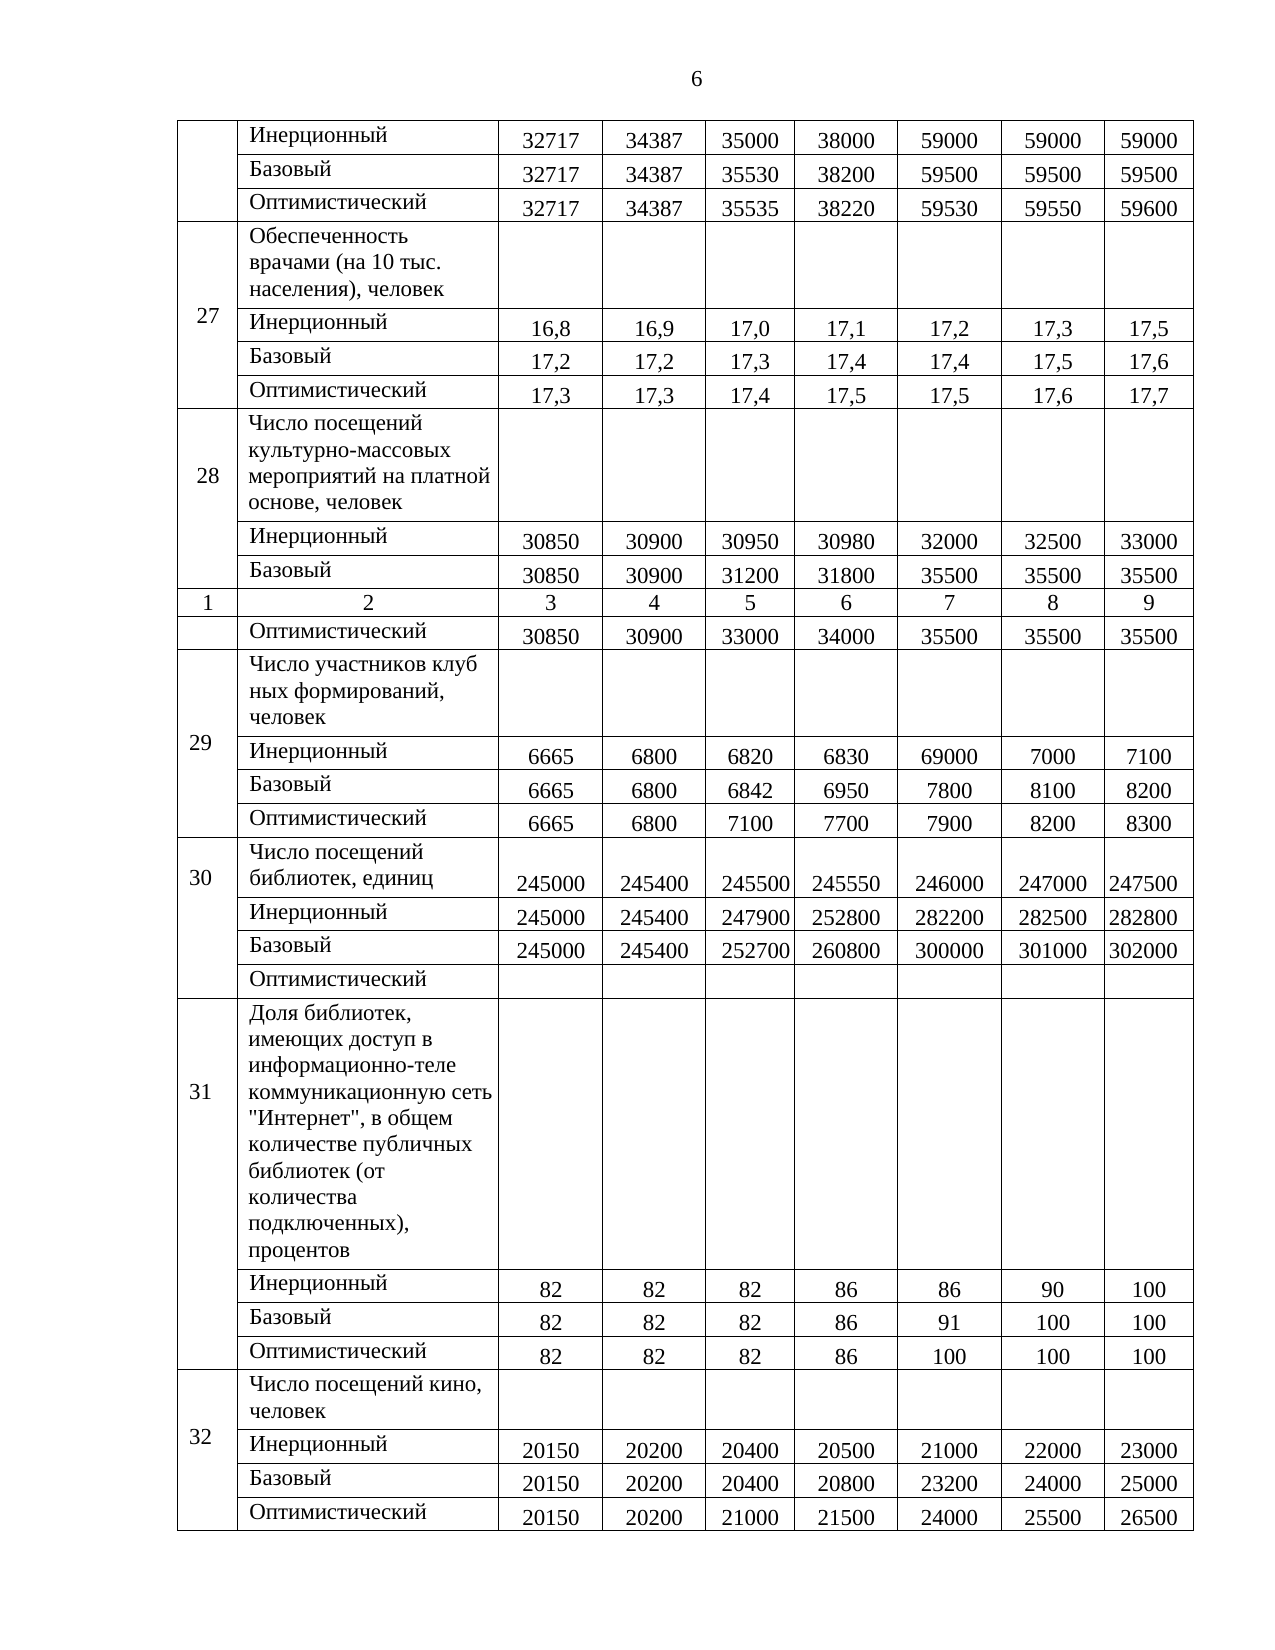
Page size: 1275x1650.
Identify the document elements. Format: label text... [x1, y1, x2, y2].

table_cell Инерционный [238, 898, 498, 930]
table_cell [603, 222, 705, 307]
table_cell 247500 [1105, 838, 1193, 897]
table_cell 282200 [898, 898, 1001, 930]
table_cell [795, 999, 897, 1268]
table_cell Число посещений библиотек, единиц [238, 838, 498, 897]
table_cell Базовый [238, 556, 498, 588]
table_cell [499, 999, 602, 1268]
table_cell 5 [706, 589, 794, 616]
table_cell 6950 [795, 770, 897, 803]
table_cell 59500 [1002, 155, 1104, 187]
table_cell 6665 [499, 737, 602, 769]
table_cell 17,3 [499, 376, 602, 408]
table_cell 30900 [603, 617, 705, 649]
table_cell 27 [178, 222, 237, 408]
table_cell 30 [178, 838, 237, 998]
table_cell 6820 [706, 737, 794, 769]
table_cell [898, 650, 1001, 736]
table_cell 31 [178, 999, 237, 1369]
table_cell 86 [898, 1270, 1001, 1302]
table_cell 17,4 [795, 342, 897, 375]
table_cell 35500 [1105, 556, 1193, 588]
table_cell [706, 650, 794, 736]
table_cell 82 [706, 1337, 794, 1369]
table_cell [795, 965, 897, 998]
table_cell [499, 965, 602, 998]
table_cell 8 [1002, 589, 1104, 616]
table_cell Оптимистический [238, 376, 498, 408]
table_cell 247000 [1002, 838, 1104, 897]
table_cell 20400 [706, 1430, 794, 1463]
table_cell 90 [1002, 1270, 1104, 1302]
table_cell 24000 [898, 1498, 1001, 1530]
table_cell [898, 965, 1001, 998]
table_cell [603, 1370, 705, 1429]
table_cell [1105, 650, 1193, 736]
table_cell Обеспеченность врачами (на 10 тыс. населения), человек [238, 222, 498, 307]
table_cell 17,2 [499, 342, 602, 375]
table_cell [1105, 999, 1193, 1268]
table_cell 100 [1105, 1270, 1193, 1302]
table_cell [706, 999, 794, 1268]
table_cell [499, 1370, 602, 1429]
table_cell 32717 [499, 189, 602, 221]
table_cell Оптимистический [238, 965, 498, 998]
table_cell 7000 [1002, 737, 1104, 769]
table_cell 7700 [795, 804, 897, 837]
table_cell 247900 [706, 898, 794, 930]
table_cell 82 [499, 1270, 602, 1302]
table_cell [1002, 999, 1104, 1268]
table_cell 21000 [898, 1430, 1001, 1463]
table_cell 34000 [795, 617, 897, 649]
table_cell 245400 [603, 838, 705, 897]
table_cell [795, 409, 897, 521]
table_cell 100 [1105, 1303, 1193, 1336]
table_cell Инерционный [238, 1270, 498, 1302]
table_cell 22000 [1002, 1430, 1104, 1463]
table_cell 246000 [898, 838, 1001, 897]
table_cell 82 [603, 1337, 705, 1369]
table_cell Число посещений культурно-массовых мероприятий на платной основе, человек [238, 409, 498, 521]
table_cell 35500 [898, 617, 1001, 649]
table_cell [795, 650, 897, 736]
table_cell 21000 [706, 1498, 794, 1530]
table_cell [603, 965, 705, 998]
table_cell 6800 [603, 737, 705, 769]
table_cell 17,1 [795, 309, 897, 341]
table_cell 8200 [1002, 804, 1104, 837]
table_cell [603, 999, 705, 1268]
table_cell 26 [178, 121, 237, 221]
table_cell Инерционный [238, 121, 498, 154]
table_cell 20800 [795, 1464, 897, 1497]
table_cell Базовый [238, 1464, 498, 1497]
table_cell 30950 [706, 522, 794, 555]
table_cell [706, 409, 794, 521]
table_cell 91 [898, 1303, 1001, 1336]
table_cell 30850 [499, 617, 602, 649]
table_cell Инерционный [238, 522, 498, 555]
table_cell 35500 [898, 556, 1001, 588]
table_cell [603, 650, 705, 736]
table_cell 32717 [499, 121, 602, 154]
table_cell 82 [706, 1270, 794, 1302]
table_cell 100 [1002, 1337, 1104, 1369]
table_cell 33000 [706, 617, 794, 649]
table_cell 24000 [1002, 1464, 1104, 1497]
table_cell 23000 [1105, 1430, 1193, 1463]
table_cell 17,6 [1105, 342, 1193, 375]
table_cell 3 [499, 589, 602, 616]
table_cell Инерционный [238, 737, 498, 769]
table_cell 30850 [499, 522, 602, 555]
table_cell 2 [238, 589, 498, 616]
table_cell 20150 [499, 1430, 602, 1463]
table_cell 33000 [1105, 522, 1193, 555]
table_cell 69000 [898, 737, 1001, 769]
table_cell 26500 [1105, 1498, 1193, 1530]
table_cell [898, 222, 1001, 307]
table_cell 20500 [795, 1430, 897, 1463]
table_cell 4 [603, 589, 705, 616]
table_cell Оптимистический [238, 804, 498, 837]
table_cell 86 [795, 1303, 897, 1336]
table_cell [178, 617, 237, 649]
table_cell 35500 [1105, 617, 1193, 649]
table_cell 28 [178, 409, 237, 588]
table_cell 31200 [706, 556, 794, 588]
table_cell [1002, 965, 1104, 998]
table_cell 245400 [603, 898, 705, 930]
table_cell 17,3 [603, 376, 705, 408]
table_cell 59000 [1002, 121, 1104, 154]
table_cell 6830 [795, 737, 897, 769]
table_cell 301000 [1002, 931, 1104, 964]
table_cell 17,5 [795, 376, 897, 408]
table_cell 20400 [706, 1464, 794, 1497]
table_cell 17,7 [1105, 376, 1193, 408]
table_cell 86 [795, 1270, 897, 1302]
table_cell [1105, 965, 1193, 998]
table_cell 6665 [499, 804, 602, 837]
table_cell 9 [1105, 589, 1193, 616]
table_cell [1105, 1370, 1193, 1429]
table_cell 17,5 [1105, 309, 1193, 341]
table_cell Оптимистический [238, 1337, 498, 1369]
table_cell 17,5 [1002, 342, 1104, 375]
table_cell 29 [178, 650, 237, 837]
table_cell 17,0 [706, 309, 794, 341]
table_cell 1 [178, 589, 237, 616]
table_cell 21500 [795, 1498, 897, 1530]
table_cell 34387 [603, 121, 705, 154]
table_cell 34387 [603, 155, 705, 187]
table_cell 8100 [1002, 770, 1104, 803]
table_cell [706, 222, 794, 307]
table_cell Число посещений кино, человек [238, 1370, 498, 1429]
table_cell 100 [898, 1337, 1001, 1369]
table_cell Базовый [238, 155, 498, 187]
table_cell 7100 [1105, 737, 1193, 769]
table_cell [898, 999, 1001, 1268]
table_cell 59550 [1002, 189, 1104, 221]
table_cell 32 [178, 1370, 237, 1530]
table_cell 245000 [499, 838, 602, 897]
table_cell 245500 [706, 838, 794, 897]
table_cell 17,5 [898, 376, 1001, 408]
table_cell Базовый [238, 770, 498, 803]
table_cell 6665 [499, 770, 602, 803]
table_cell 20200 [603, 1464, 705, 1497]
table_cell [499, 222, 602, 307]
table_cell 17,3 [1002, 309, 1104, 341]
table_cell Число участников клуб ных формирований, человек [238, 650, 498, 736]
table_cell 25000 [1105, 1464, 1193, 1497]
table_cell 30900 [603, 522, 705, 555]
table_cell 302000 [1105, 931, 1193, 964]
table_cell [795, 1370, 897, 1429]
table_cell Базовый [238, 342, 498, 375]
table_cell [499, 650, 602, 736]
table_cell 30900 [603, 556, 705, 588]
table_cell Оптимистический [238, 617, 498, 649]
table_cell 7800 [898, 770, 1001, 803]
table_cell [1002, 222, 1104, 307]
table_cell 6800 [603, 804, 705, 837]
table_cell 82 [706, 1303, 794, 1336]
table_cell 245400 [603, 931, 705, 964]
table_cell 17,4 [706, 376, 794, 408]
table_cell 38200 [795, 155, 897, 187]
table_cell 59500 [1105, 155, 1193, 187]
table_cell Оптимистический [238, 1498, 498, 1530]
table_cell 32500 [1002, 522, 1104, 555]
table_cell [499, 409, 602, 521]
table_cell 59600 [1105, 189, 1193, 221]
table_cell 100 [1002, 1303, 1104, 1336]
table_cell 86 [795, 1337, 897, 1369]
table_cell 32717 [499, 155, 602, 187]
table_cell 82 [499, 1337, 602, 1369]
table_cell 8300 [1105, 804, 1193, 837]
table_cell [898, 409, 1001, 521]
table_cell [1105, 409, 1193, 521]
table_cell Доля библиотек, имеющих доступ в информационно-теле коммуникационную сеть "Интернет", в общем количестве публичных библиотек (от количества подключенных), процентов [238, 999, 498, 1268]
table_cell [603, 409, 705, 521]
table_cell Базовый [238, 931, 498, 964]
table_cell [898, 1370, 1001, 1429]
table_cell 100 [1105, 1337, 1193, 1369]
table_cell [1105, 222, 1193, 307]
table_cell 6 [795, 589, 897, 616]
table_cell 245550 [795, 838, 897, 897]
table_cell 282500 [1002, 898, 1104, 930]
table_cell 20200 [603, 1498, 705, 1530]
table_cell 31800 [795, 556, 897, 588]
table_cell 252700 [706, 931, 794, 964]
table_cell 59500 [898, 155, 1001, 187]
table_cell 245000 [499, 898, 602, 930]
table_cell 25500 [1002, 1498, 1104, 1530]
table_cell 35500 [1002, 556, 1104, 588]
table_cell 16,9 [603, 309, 705, 341]
table_cell 82 [603, 1303, 705, 1336]
table_cell 38000 [795, 121, 897, 154]
table_cell [706, 965, 794, 998]
table_cell 59530 [898, 189, 1001, 221]
table_cell 17,4 [898, 342, 1001, 375]
table_cell 35535 [706, 189, 794, 221]
table_cell 17,2 [898, 309, 1001, 341]
table_cell 30980 [795, 522, 897, 555]
table_cell 30850 [499, 556, 602, 588]
table_cell 20200 [603, 1430, 705, 1463]
table_cell Оптимистический [238, 189, 498, 221]
table_cell 7900 [898, 804, 1001, 837]
table_cell 252800 [795, 898, 897, 930]
table_cell 245000 [499, 931, 602, 964]
table_cell 20150 [499, 1464, 602, 1497]
table_cell [1002, 1370, 1104, 1429]
table_cell 8200 [1105, 770, 1193, 803]
table_cell [1002, 650, 1104, 736]
table_cell 32000 [898, 522, 1001, 555]
table_cell 17,6 [1002, 376, 1104, 408]
table_cell 38220 [795, 189, 897, 221]
table_cell 23200 [898, 1464, 1001, 1497]
table_cell 300000 [898, 931, 1001, 964]
table_cell 59000 [1105, 121, 1193, 154]
table_cell Инерционный [238, 309, 498, 341]
table_cell 82 [603, 1270, 705, 1302]
table_cell 17,3 [706, 342, 794, 375]
table_cell 35530 [706, 155, 794, 187]
table_cell 7 [898, 589, 1001, 616]
table_cell 7100 [706, 804, 794, 837]
table_cell 260800 [795, 931, 897, 964]
table_cell 16,8 [499, 309, 602, 341]
table_cell [706, 1370, 794, 1429]
table_cell 6842 [706, 770, 794, 803]
table_cell 20150 [499, 1498, 602, 1530]
table_cell [1002, 409, 1104, 521]
table_cell 34387 [603, 189, 705, 221]
table_cell 17,2 [603, 342, 705, 375]
table_cell 82 [499, 1303, 602, 1336]
table_cell 59000 [898, 121, 1001, 154]
table_cell 282800 [1105, 898, 1193, 930]
table_cell [795, 222, 897, 307]
table_cell 35500 [1002, 617, 1104, 649]
table_cell Базовый [238, 1303, 498, 1336]
table_cell 35000 [706, 121, 794, 154]
table_cell Инерционный [238, 1430, 498, 1463]
table_cell 6800 [603, 770, 705, 803]
